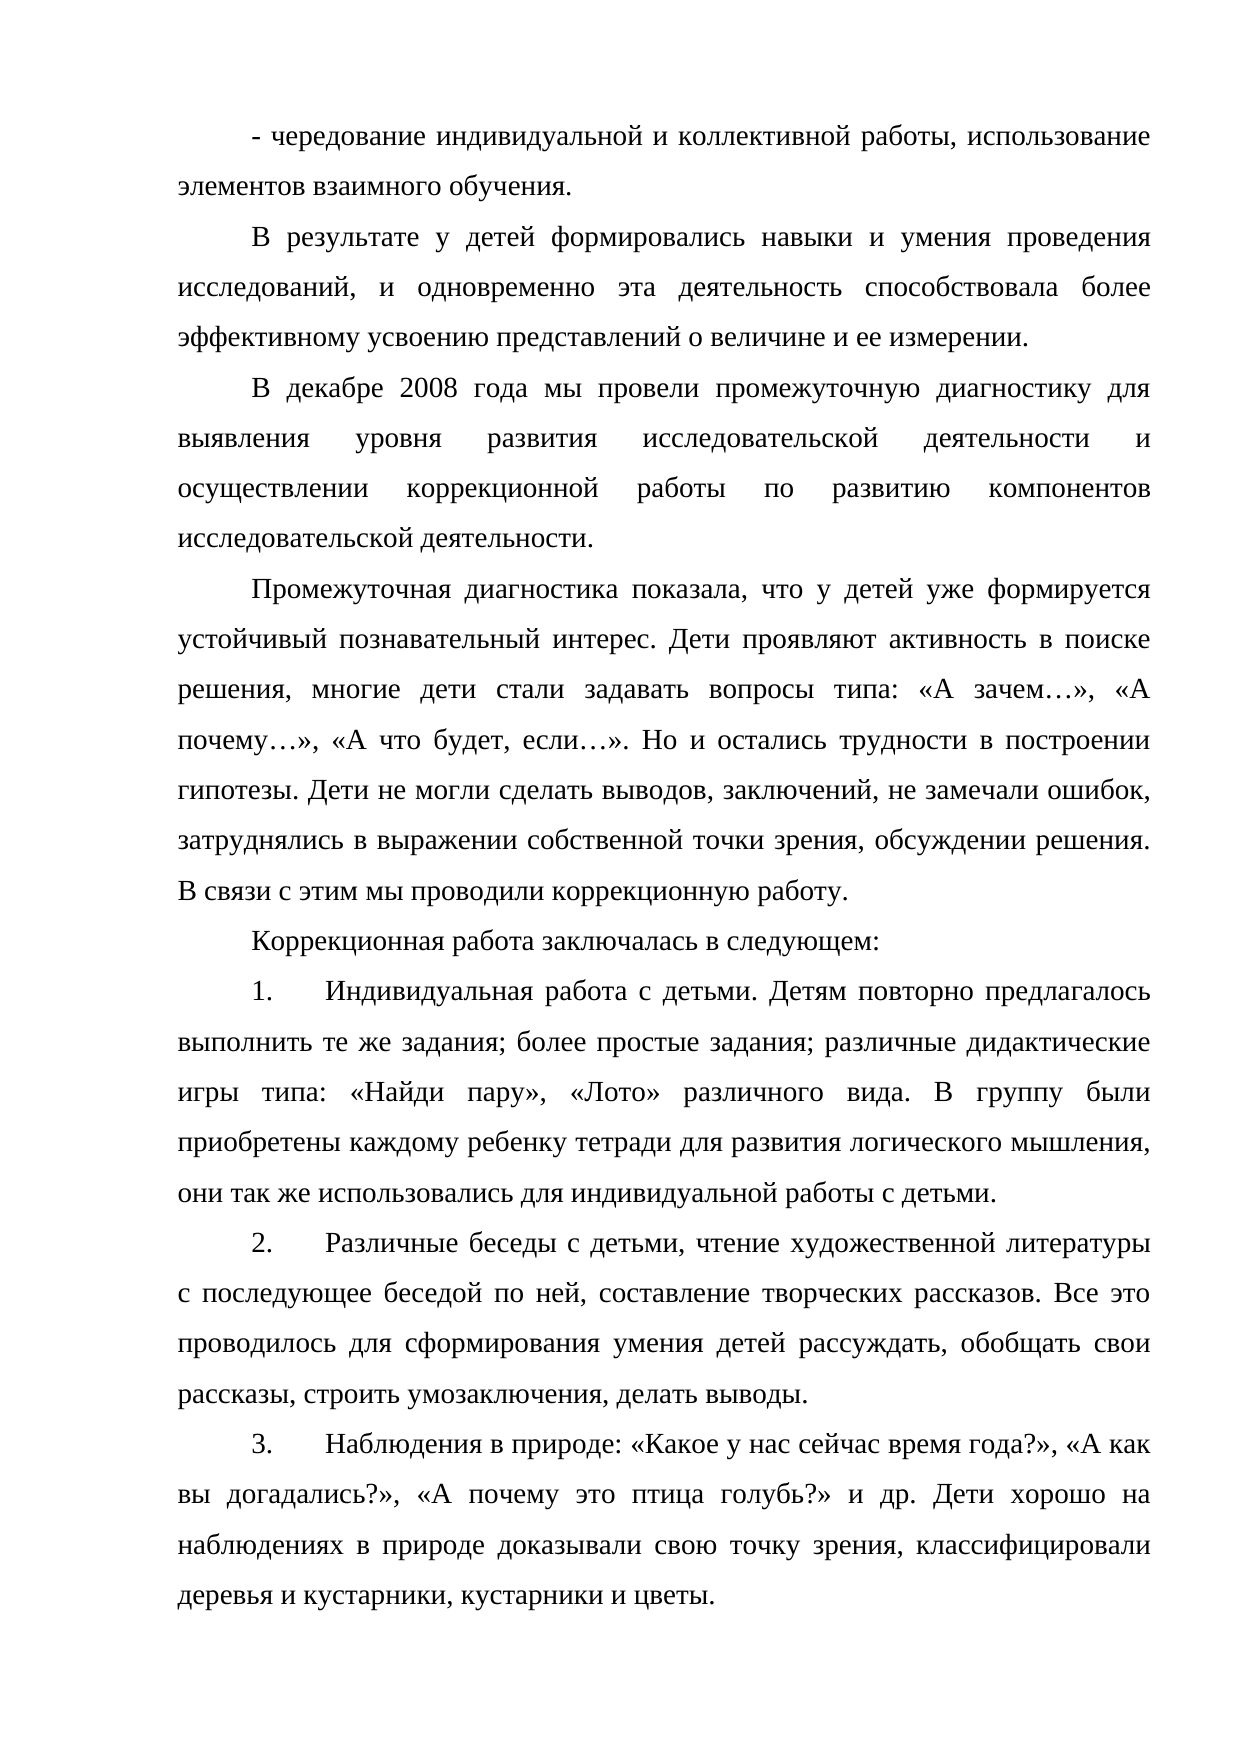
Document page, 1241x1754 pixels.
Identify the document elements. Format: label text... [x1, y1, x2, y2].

text - чередование индивидуальной и коллективной работы, использование элементов взаимного обучения. [177, 118, 1152, 202]
list Индивидуальная работа с детьми. Детям повторно предлагалось выполнить те же задания; более простые задания; различные дидактические игры типа: «Найди пару», «Лото» различного вида. В группу были приобретены каждому ребенку тетради для развития логического мышления, они так же использовались для индивидуальной работы с детьми. [177, 973, 1152, 1208]
text В декабре 2008 года мы провели промежуточную диагностику для выявления уровня развития исследовательской деятельности и осуществлении коррекционной работы по развитию компонентов исследовательской деятельности. [177, 370, 1152, 554]
list Наблюдения в природе: «Какое у нас сейчас время года?», «А как вы догадались?», «А почему это птица голубь?» и др. Дети хорошо на наблюдениях в природе доказывали свою точку зрения, классифицировали деревья и кустарники, кустарники и цветы. [177, 1426, 1152, 1611]
text В результате у детей формировались навыки и умения проведения исследований, и одновременно эта деятельность способствовала более эффективному усвоению представлений о величине и ее измерении. [177, 219, 1152, 353]
text Промежуточная диагностика показала, что у детей уже формируется устойчивый познавательный интерес. Дети проявляют активность в поиске решения, многие дети стали задавать вопросы типа: «А зачем…», «А почему…», «А что будет, если…». Но и остались трудности в построении гипотезы. Дети не могли сделать выводов, заключений, не замечали ошибок, затруднялись в выражении собственной точки зрения, обсуждении решения. В связи с этим мы проводили коррекционную работу. [177, 571, 1152, 906]
list Различные беседы с детьми, чтение художественной литературы с последующее беседой по ней, составление творческих рассказов. Все это проводилось для сформирования умения детей рассуждать, обобщать свои рассказы, строить умозаключения, делать выводы. [177, 1225, 1152, 1409]
text Коррекционная работа заключалась в следующем: [177, 923, 1152, 957]
